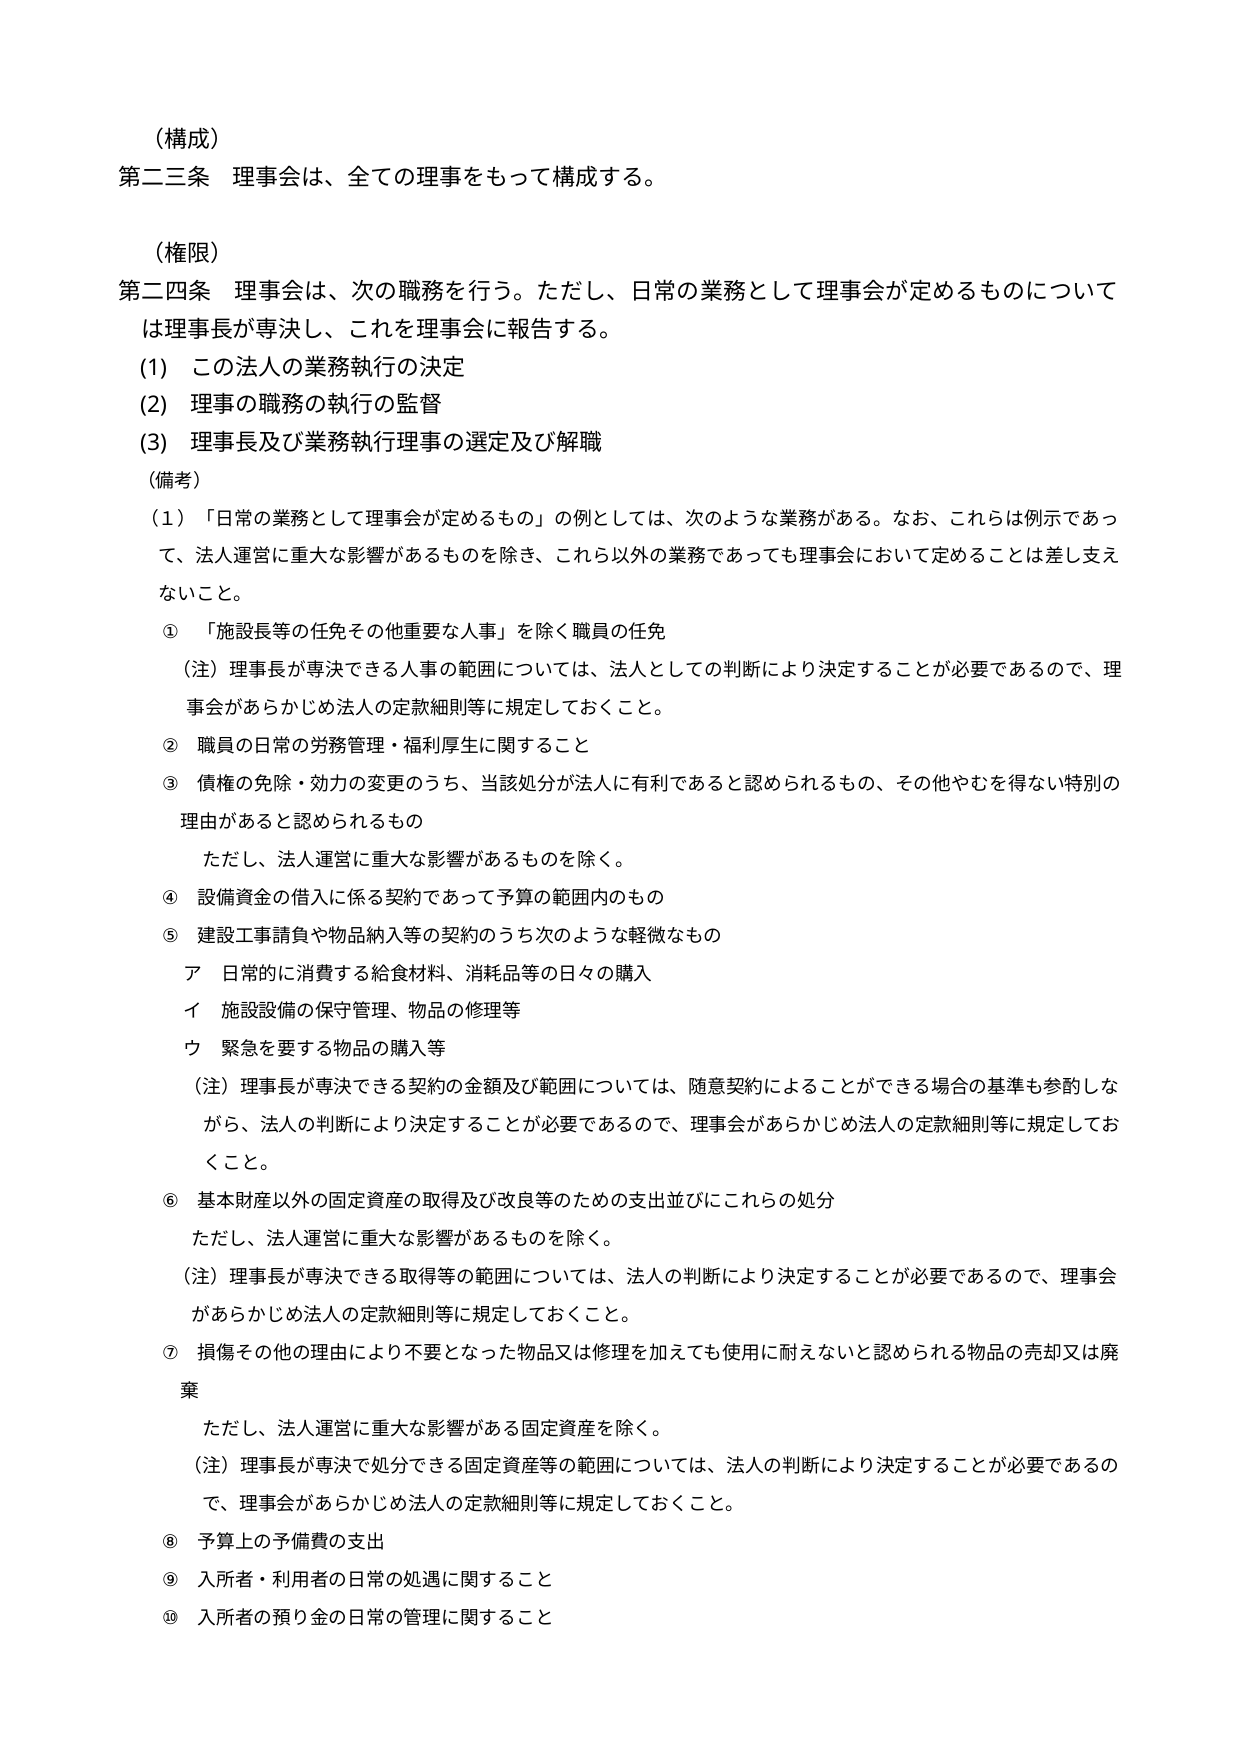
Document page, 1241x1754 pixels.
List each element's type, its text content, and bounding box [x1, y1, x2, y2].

text （備考） [118, 460, 1122, 498]
text 第二四条 理事会は、次の職務を行う。ただし、日常の業務として理事会が定めるものについては理事長が専決し、これを理事会に報告する。 [118, 270, 1122, 346]
text ③ 債権の免除・効力の変更のうち、当該処分が法人に有利であると認められるもの、その他やむを得ない特別の理由があると認められるもの [162, 763, 1122, 839]
text ⑧ 予算上の予備費の支出 [162, 1522, 1122, 1559]
text 第二三条 理事会は、全ての理事をもって構成する。 [118, 157, 1122, 194]
text ⑤ 建設工事請負や物品納入等の契約のうち次のような軽微なもの [162, 915, 1122, 953]
text ④ 設備資金の借入に係る契約であって予算の範囲内のもの [162, 877, 1122, 915]
text ただし、法人運営に重大な影響があるものを除く。 [172, 1218, 1122, 1256]
text ただし、法人運営に重大な影響がある固定資産を除く。 [184, 1408, 1122, 1446]
text （構成） [118, 119, 1122, 157]
text ア 日常的に消費する給食材料、消耗品等の日々の購入 [184, 953, 1122, 991]
text （注）理事長が専決できる取得等の範囲については、法人の判断により決定することが必要であるので、理事会があらかじめ法人の定款細則等に規定しておくこと。 [172, 1256, 1122, 1332]
text ① 「施設長等の任免その他重要な人事」を除く職員の任免 [162, 612, 1122, 649]
text （権限） [118, 232, 1122, 270]
text ⑥ 基本財産以外の固定資産の取得及び改良等のための支出並びにこれらの処分 [162, 1180, 1122, 1218]
text ⑦ 損傷その他の理由により不要となった物品又は修理を加えても使用に耐えないと認められる物品の売却又は廃棄 [162, 1332, 1122, 1408]
text (2) 理事の職務の執行の監督 [140, 384, 1122, 422]
text ただし、法人運営に重大な影響があるものを除く。 [184, 839, 1122, 877]
text （注）理事長が専決できる契約の金額及び範囲については、随意契約によることができる場合の基準も参酌しながら、法人の判断により決定することが必要であるので、理事会があらかじめ法人の定款細則等に規定しておくこと。 [183, 1067, 1122, 1180]
text ⑨ 入所者・利用者の日常の処遇に関すること [162, 1559, 1122, 1597]
text ② 職員の日常の労務管理・福利厚生に関すること [162, 725, 1122, 763]
text （注）理事長が専決で処分できる固定資産等の範囲については、法人の判断により決定することが必要であるので、理事会があらかじめ法人の定款細則等に規定しておくこと。 [184, 1446, 1122, 1522]
text ウ 緊急を要する物品の購入等 [184, 1029, 1122, 1067]
text イ 施設設備の保守管理、物品の修理等 [184, 991, 1122, 1029]
text (3) 理事長及び業務執行理事の選定及び解職 [140, 422, 1122, 460]
text (1) この法人の業務執行の決定 [140, 346, 1122, 384]
text （１）「日常の業務として理事会が定めるもの」の例としては、次のような業務がある。なお、これらは例示であって、法人運営に重大な影響があるものを除き、これら以外の業務であっても理事会において定めることは差し支えないこと。 [140, 498, 1122, 612]
text ⑩ 入所者の預り金の日常の管理に関すること [162, 1597, 1122, 1635]
text （注）理事長が専決できる人事の範囲については、法人としての判断により決定することが必要であるので、理事会があらかじめ法人の定款細則等に規定しておくこと。 [172, 649, 1122, 725]
